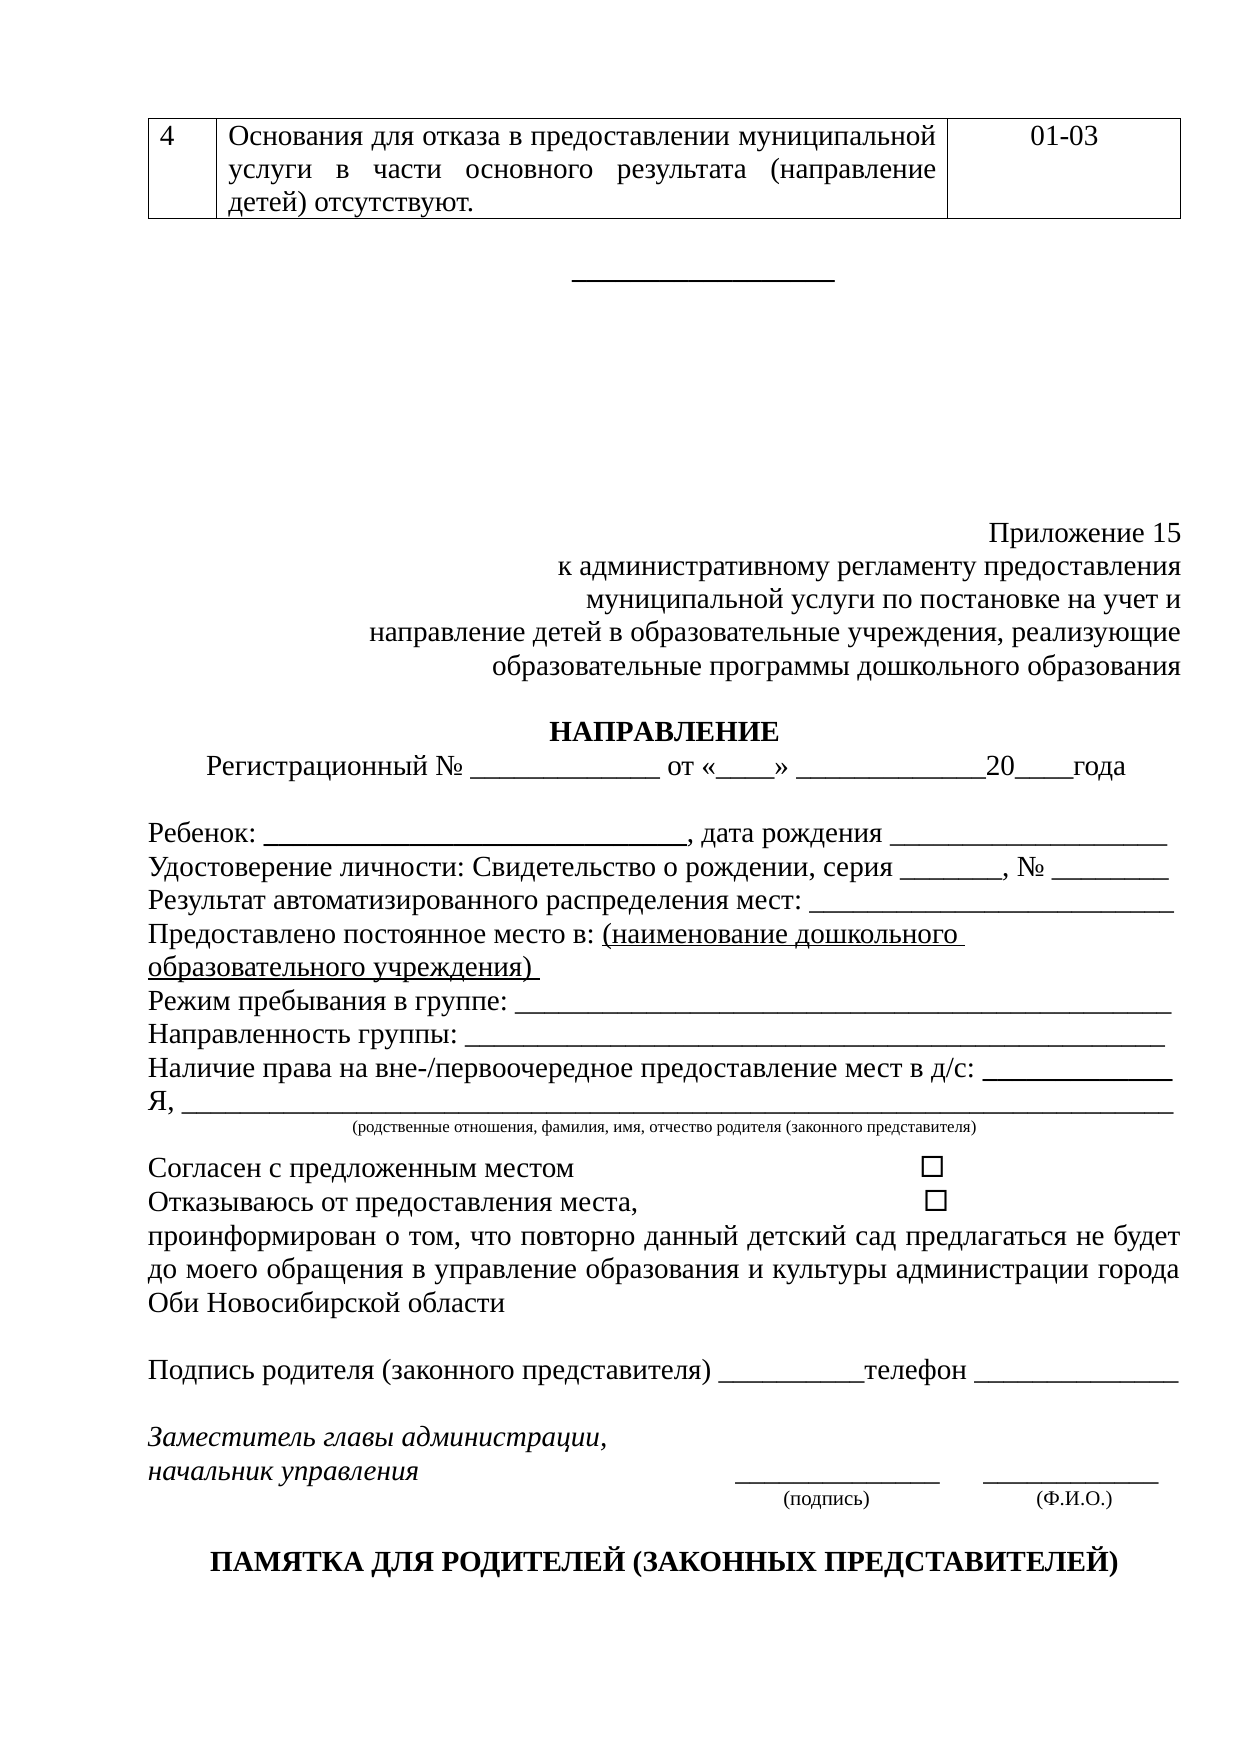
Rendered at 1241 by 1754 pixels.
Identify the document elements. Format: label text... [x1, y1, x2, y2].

text (подпись) (Ф.И.О.) [148, 1486, 1181, 1510]
table_cell 4 [149, 119, 216, 218]
text Подпись родителя (законного представителя) __________телефон ______________ [148, 1352, 1181, 1386]
text ПАМЯТКА ДЛЯ РОДИТЕЛЕЙ (ЗАКОННЫХ ПРЕДСТАВИТЕЛЕЙ) [148, 1544, 1181, 1577]
text Заместитель главы администрации, [148, 1419, 1181, 1453]
table_cell Основания для отказа в предоставлении муниципальной услуги в части основного результата (направление детей) отсутствуют. [217, 119, 947, 218]
text Отказываюсь от предоставления места, [148, 1184, 1181, 1218]
text направление детей в образовательные учреждения, реализующие образовательные программы дошкольного образования [225, 616, 1181, 682]
text Направленность группы: ________________________________________________ [148, 1016, 1181, 1050]
text (родственные отношения, фамилия, имя, отчество родителя (законного представителя) [148, 1117, 1181, 1151]
table_cell 01-03 [948, 119, 1180, 218]
text Наличие права на вне-/первоочередное предоставление мест в д/с: _____________ [148, 1050, 1181, 1083]
text Удостоверение личности: Свидетельство о рождении, серия _______, № ________ [148, 849, 1181, 882]
text Режим пребывания в группе: _____________________________________________ [148, 983, 1181, 1016]
text проинформирован о том, что повторно данный детский сад предлагаться не будет до моего обращения в управление образования и культуры администрации города Оби Новосибирской области [148, 1218, 1181, 1318]
text муниципальной услуги по постановке на учет и [225, 582, 1181, 616]
text Согласен с предложенным местом [148, 1151, 1181, 1184]
text Предоставлено постоянное место в: (наименование дошкольного образовательного учреждения) [148, 916, 1181, 983]
text к административному регламенту предоставления [225, 549, 1181, 582]
text Результат автоматизированного распределения мест: _________________________ [148, 882, 1181, 916]
text Приложение 15 [225, 516, 1181, 549]
text __________________ [148, 252, 1181, 285]
text Регистрационный № _____________ от «____» _____________20____года [148, 748, 1184, 782]
subtitle Направление [148, 714, 1181, 748]
text Я, ____________________________________________________________________ [148, 1083, 1181, 1117]
text Ребенок: _____________________________, дата рождения ___________________ [148, 815, 1181, 849]
text начальник управления ______________ ____________ [148, 1453, 1181, 1486]
